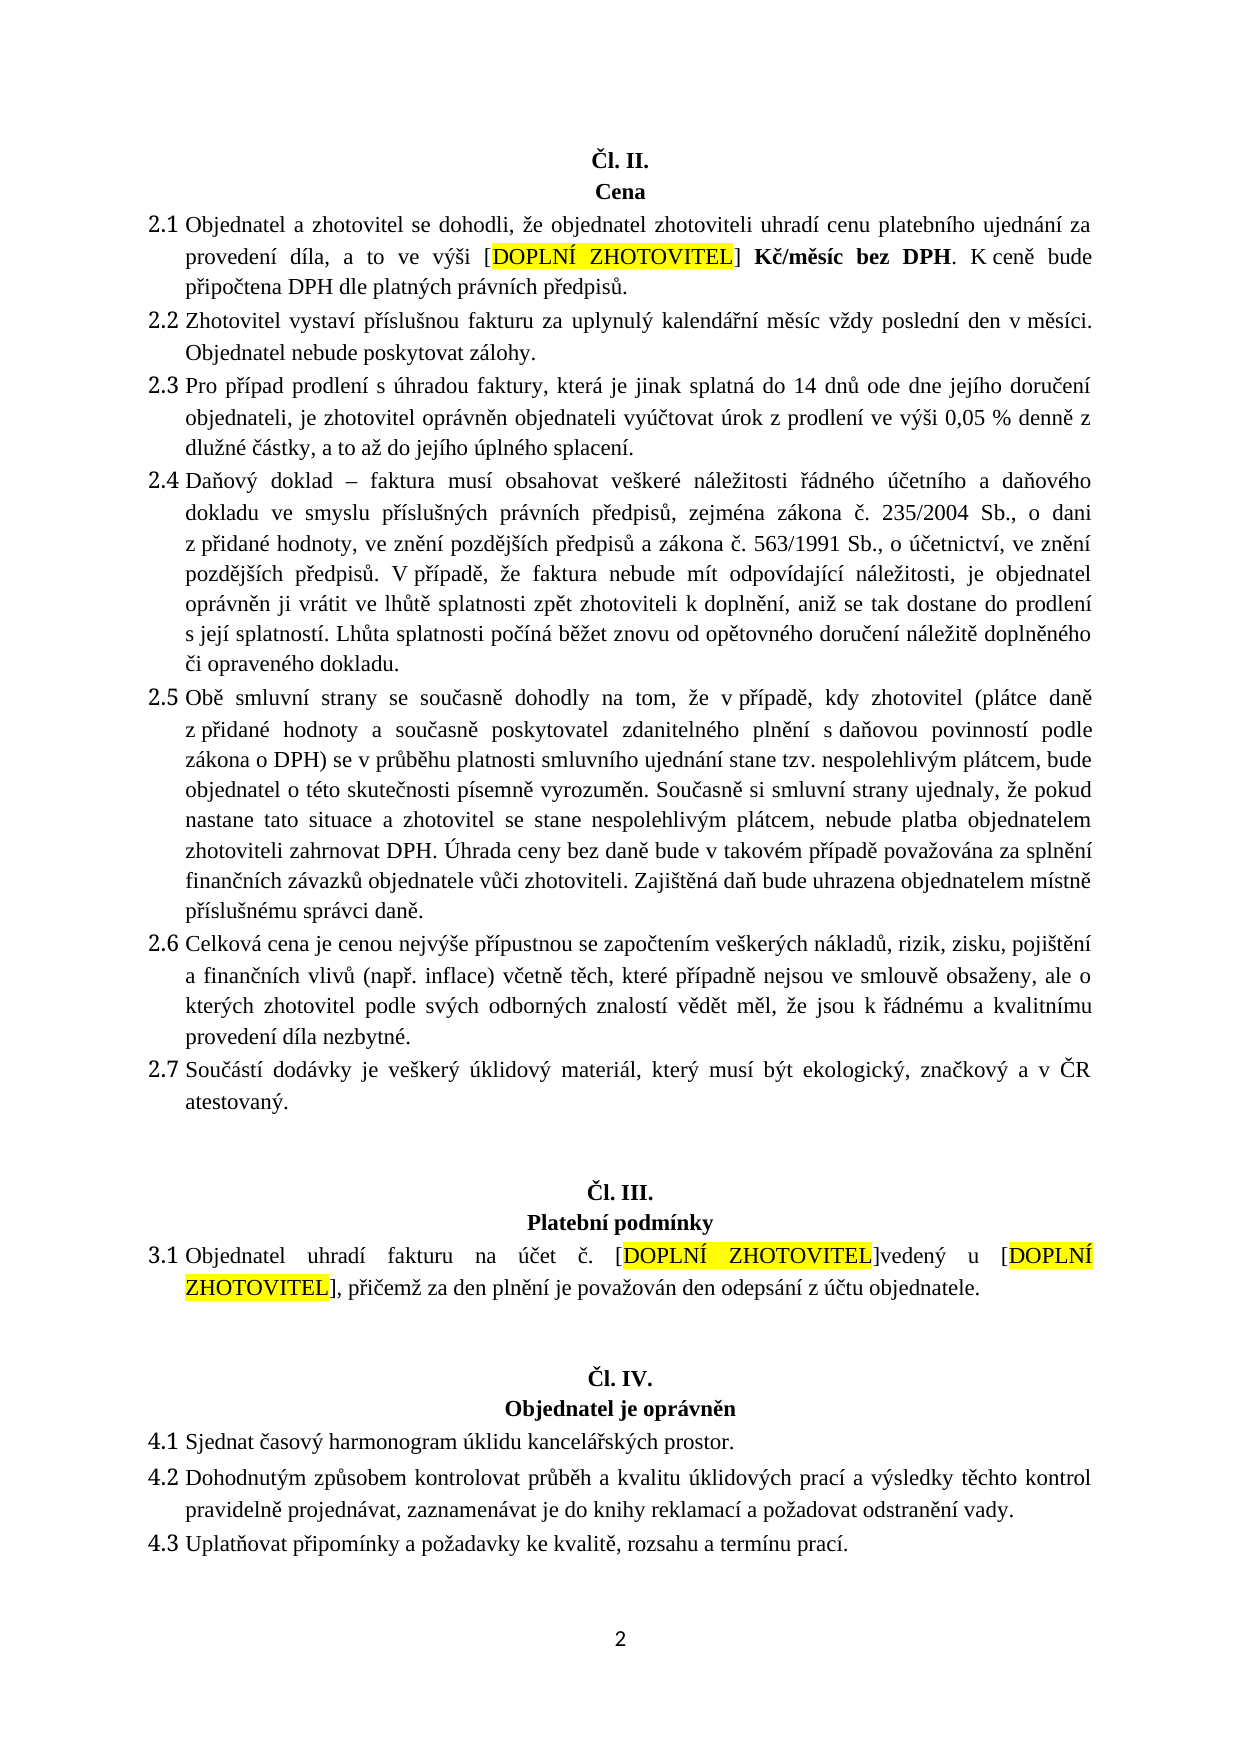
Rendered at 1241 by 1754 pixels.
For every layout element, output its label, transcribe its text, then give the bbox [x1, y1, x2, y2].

text Čl. IV. [148, 1365, 1093, 1391]
list Sjednat časový harmonogram úklidu kancelářských prostor. [148, 1425, 1093, 1457]
text Čl. III. [148, 1179, 1093, 1205]
list Uplatňovat připomínky a požadavky ke kvalitě, rozsahu a termínu prací. [148, 1527, 1093, 1558]
text Objednatel je oprávněn [148, 1395, 1093, 1421]
list Daňový doklad – faktura musí obsahovat veškeré náležitosti řádného účetního a daňového dokladu ve smyslu příslušných právních předpisů, zejména zákona č. 235/2004 Sb., o dani z přidané hodnoty, ve znění pozdějších předpisů a zákona č. 563/1991 Sb., o účetnictví, ve znění pozdějších předpisů. V případě, že faktura nebude mít odpovídající náležitosti, je objednatel oprávněn ji vrátit ve lhůtě splatnosti zpět zhotoviteli k doplnění, aniž se tak dostane do prodlení s její splatností. Lhůta splatnosti počíná běžet znovu od opětovného doručení náležitě doplněného či opraveného dokladu. [148, 464, 1093, 677]
list Dohodnutým způsobem kontrolovat průběh a kvalitu úklidových prací a výsledky těchto kontrol pravidelně projednávat, zaznamenávat je do knihy reklamací a požadovat odstranění vady. [148, 1461, 1093, 1523]
list Pro případ prodlení s úhradou faktury, která je jinak splatná do 14 dnů ode dne jejího doručení objednateli, je zhotovitel oprávněn objednateli vyúčtovat úrok z prodlení ve výši 0,05 % denně z dlužné částky, a to až do jejího úplného splacení. [148, 369, 1093, 461]
text Platební podmínky [148, 1209, 1093, 1235]
list Objednatel uhradí fakturu na účet č. [DOPLNÍ ZHOTOVITEL]vedený u [DOPLNÍ ZHOTOVITEL], přičemž za den plnění je považován den odepsání z účtu objednatele. [148, 1239, 1093, 1301]
text Cena [148, 178, 1093, 204]
list Celková cena je cenou nejvýše přípustnou se započtením veškerých nákladů, rizik, zisku, pojištění a finančních vlivů (např. inflace) včetně těch, které případně nejsou ve smlouvě obsaženy, ale o kterých zhotovitel podle svých odborných znalostí vědět měl, že jsou k řádnému a kvalitnímu provedení díla nezbytné. [148, 927, 1093, 1049]
list Součástí dodávky je veškerý úklidový materiál, který musí být ekologický, značkový a v ČR atestovaný. [148, 1053, 1093, 1114]
list Objednatel a zhotovitel se dohodli, že objednatel zhotoviteli uhradí cenu platebního ujednání za provedení díla, a to ve výši [DOPLNÍ ZHOTOVITEL] Kč/měsíc bez DPH. K ceně bude připočtena DPH dle platných právních předpisů. [148, 208, 1093, 300]
list Obě smluvní strany se současně dohodly na tom, že v případě, kdy zhotovitel (plátce daně z přidané hodnoty a současně poskytovatel zdanitelného plnění s daňovou povinností podle zákona o DPH) se v průběhu platnosti smluvního ujednání stane tzv. nespolehlivým plátcem, bude objednatel o této skutečnosti písemně vyrozuměn. Současně si smluvní strany ujednaly, že pokud nastane tato situace a zhotovitel se stane nespolehlivým plátcem, nebude platba objednatelem zhotoviteli zahrnovat DPH. Úhrada ceny bez daně bude v takovém případě považována za splnění finančních závazků objednatele vůči zhotoviteli. Zajištěná daň bude uhrazena objednatelem místně příslušnému správci daně. [148, 681, 1093, 923]
list Zhotovitel vystaví příslušnou fakturu za uplynulý kalendářní měsíc vždy poslední den v měsíci. Objednatel nebude poskytovat zálohy. [148, 303, 1093, 365]
text Čl. II. [148, 148, 1093, 174]
